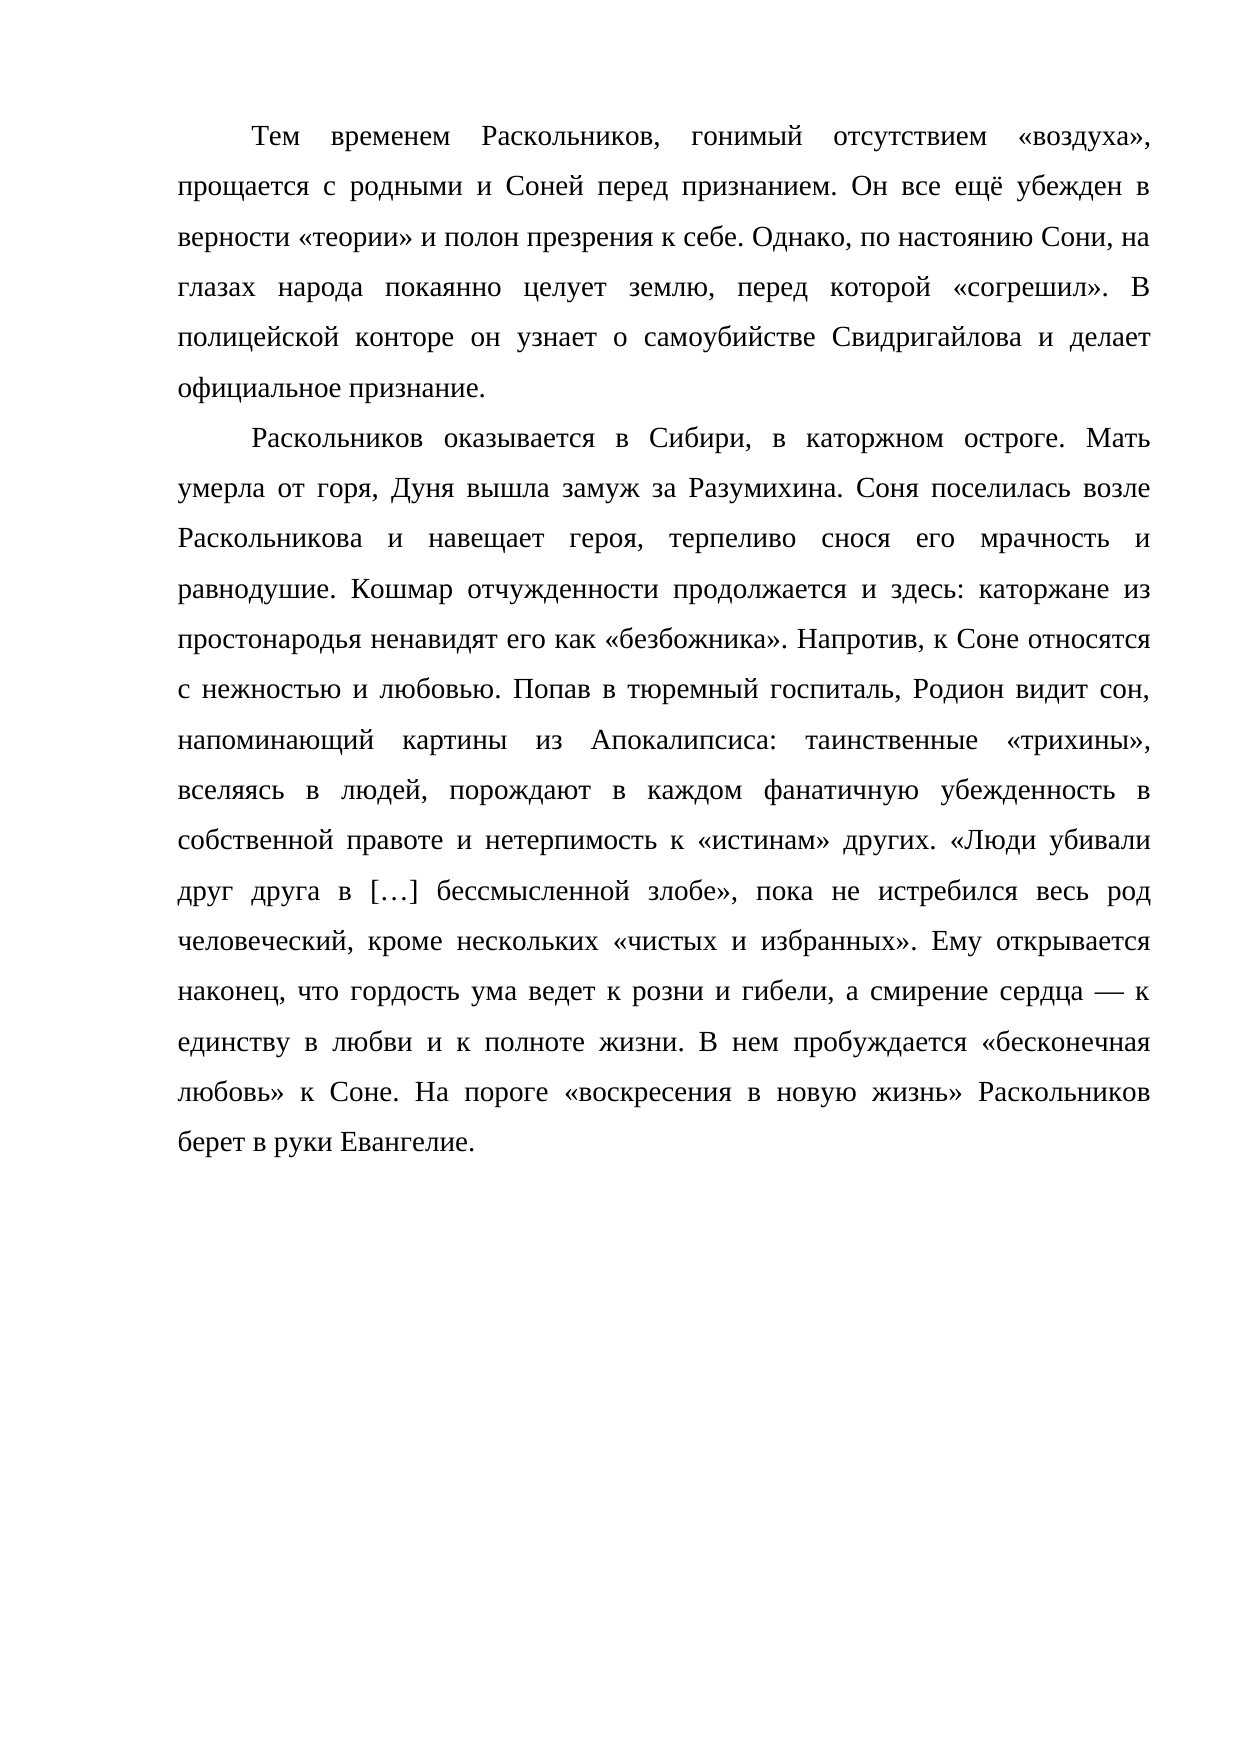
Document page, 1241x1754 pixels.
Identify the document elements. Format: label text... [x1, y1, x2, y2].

text Тем временем Раскольников, гонимый отсутствием «воздуха», прощается с родными и Соней перед признанием. Он все ещё убежден в верности «теории» и полон презрения к себе. Однако, по настоянию Сони, на глазах народа покаянно целует землю, перед которой «согрешил». В полицейской конторе он узнает о самоубийстве Свидригайлова и делает официальное признание. [177, 118, 1152, 403]
text Раскольников оказывается в Сибири, в каторжном остроге. Мать умерла от горя, Дуня вышла замуж за Разумихина. Соня поселилась возле Раскольникова и навещает героя, терпеливо снося его мрачность и равнодушие. Кошмар отчужденности продолжается и здесь: каторжане из простонародья ненавидят его как «безбожника». Напротив, к Соне относятся с нежностью и любовью. Попав в тюремный госпиталь, Родион видит сон, напоминающий картины из Апокалипсиса: таинственные «трихины», вселяясь в людей, порождают в каждом фанатичную убежденность в собственной правоте и нетерпимость к «истинам» других. «Люди убивали друг друга в […] бессмысленной злобе», пока не истребился весь род человеческий, кроме нескольких «чистых и избранных». Ему открывается наконец, что гордость ума ведет к розни и гибели, а смирение сердца — к единству в любви и к полноте жизни. В нем пробуждается «бесконечная любовь» к Соне. На пороге «воскресения в новую жизнь» Раскольников берет в руки Евангелие. [177, 420, 1152, 1158]
